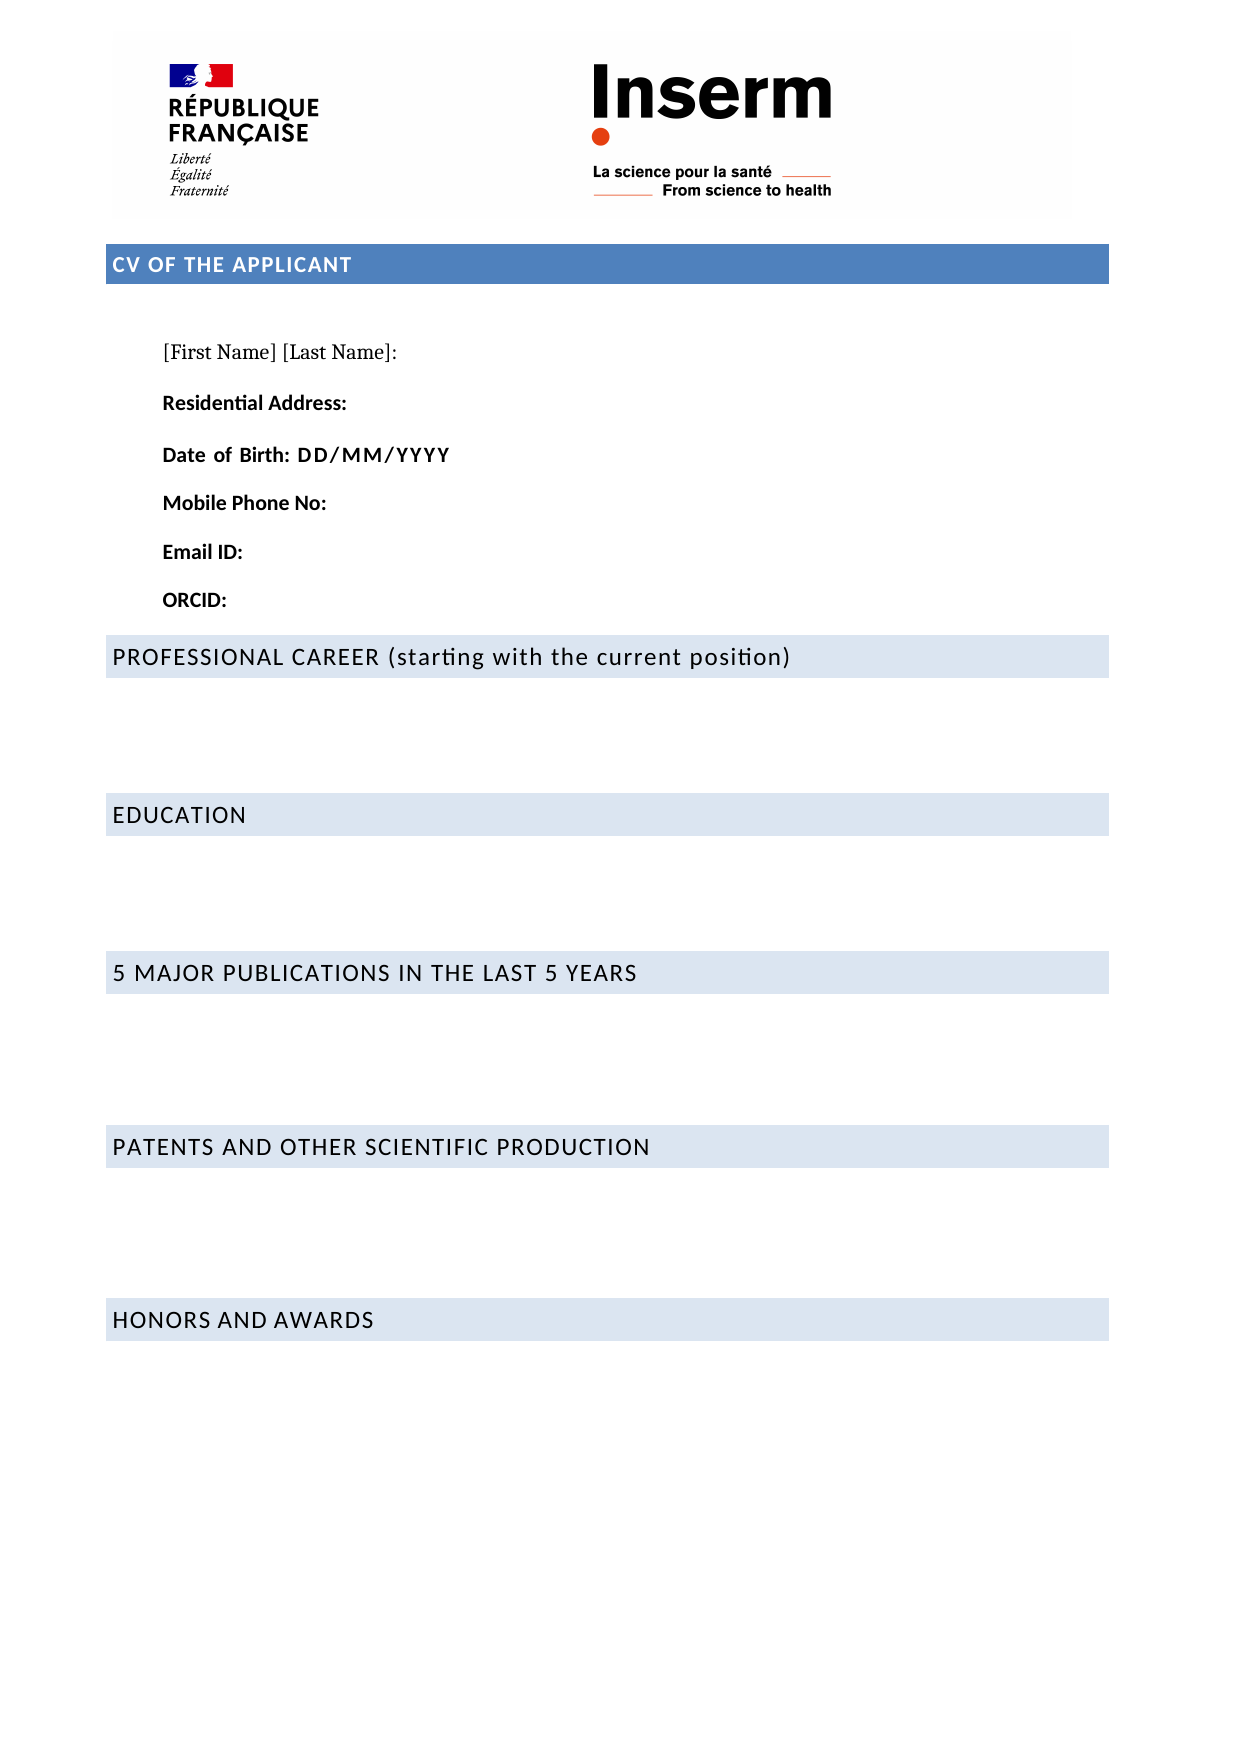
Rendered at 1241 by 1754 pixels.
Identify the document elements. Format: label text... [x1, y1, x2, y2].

text [First Name] [Last Name]: [162, 340, 736, 365]
subtitle CV Of the Applicant [113, 250, 1103, 278]
subtitle EDUCATION [113, 799, 1103, 830]
text Mobile Phone No: [162, 489, 736, 516]
subtitle HONORS AND AWARDS [113, 1305, 1103, 1335]
subtitle 5 MAJOR PUBLICATIONS IN THE LAST 5 YEARS [113, 957, 1103, 988]
text Email ID: [162, 538, 736, 565]
text ORCID: [162, 587, 736, 613]
subtitle PATENTS AND OTHER SCIENTIFIC PRODUCTION [113, 1131, 1103, 1161]
subtitle PROFESSIONAL CAREER (starting with the current position) [113, 641, 1103, 672]
text Residential Address: [162, 389, 736, 416]
text Date of Birth: DD/MM/YYYY [162, 441, 736, 468]
